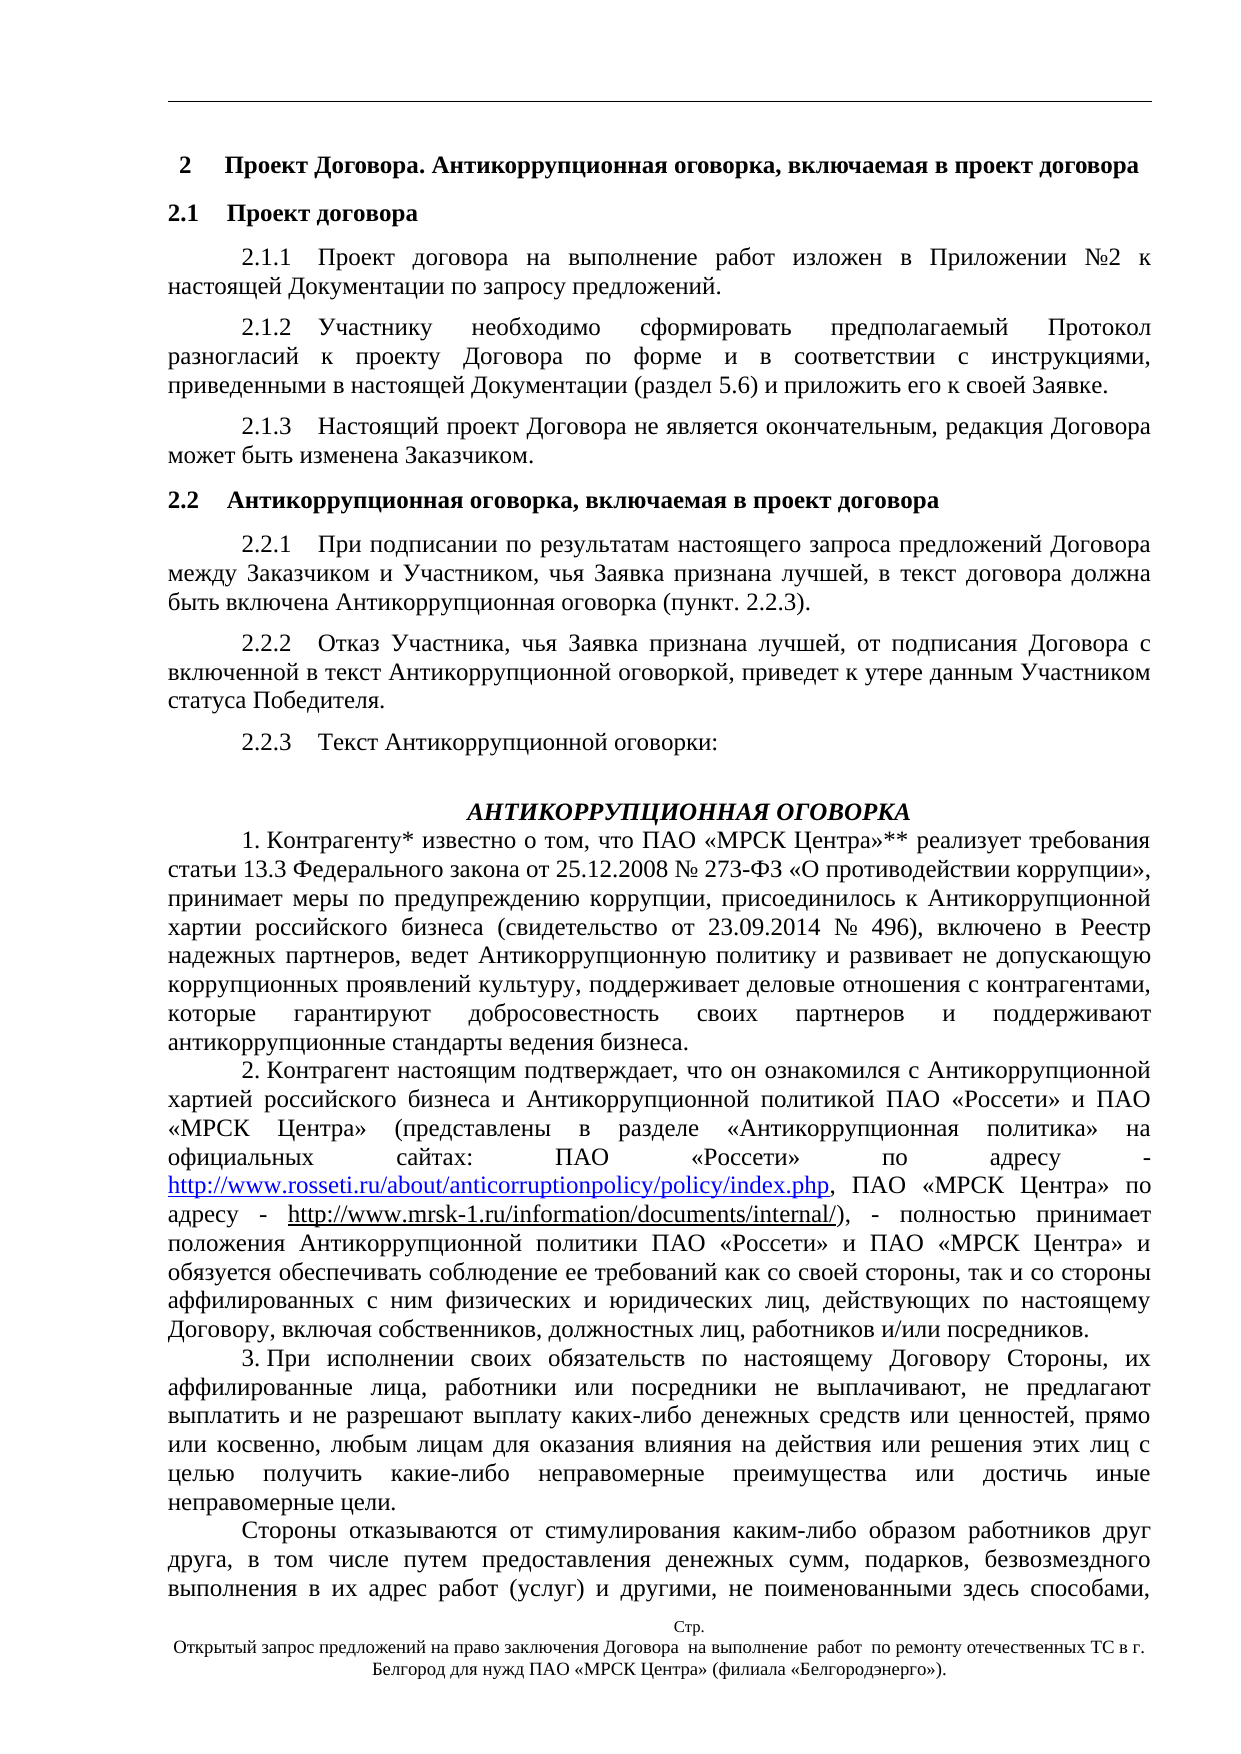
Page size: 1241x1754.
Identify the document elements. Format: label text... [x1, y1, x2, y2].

subtitle Текст Антикоррупционной оговорки: [168, 727, 1152, 756]
subtitle Антикоррупционная оговорка, включаемая в проект договора [168, 485, 1152, 514]
subtitle Проект договора [168, 198, 1152, 227]
text АНТИКОРРУПЦИОННАЯ ОГОВОРКА [168, 797, 1152, 826]
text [168, 1516, 1152, 1602]
text 3. При исполнении своих обязательств по настоящему Договору Стороны, их аффилированные лица, работники или посредники не выплачивают, не предлагают выплатить и не разрешают выплату каких-либо денежных средств или ценностей, прямо или косвенно, любым лицам для оказания влияния на действия или решения этих лиц с целью получить какие-либо неправомерные преимущества или достичь иные неправомерные цели. [168, 1343, 1152, 1516]
subtitle Настоящий проект Договора не является окончательным, редакция Договора может быть изменена Заказчиком. [168, 411, 1152, 468]
text 1. Контрагенту* известно о том, что ПАО «МРСК Центра»** реализует требования статьи 13.3 Федерального закона от 25.12.2008 № 273-ФЗ «О противодействии коррупции», принимает меры по предупреждению коррупции, присоединилось к Антикоррупционной хартии российского бизнеса (свидетельство от 23.09.2014 № 496), включено в Реестр надежных партнеров, ведет Антикоррупционную политику и развивает не допускающую коррупционных проявлений культуру, поддерживает деловые отношения с контрагентами, которые гарантируют добросовестность своих партнеров и поддерживают антикоррупционные стандарты ведения бизнеса. [168, 826, 1152, 1056]
subtitle Отказ Участника, чья Заявка признана лучшей, от подписания Договора с включенной в текст Антикоррупционной оговоркой, приведет к утере данным Участником статуса Победителя. [168, 628, 1152, 714]
subtitle Участнику необходимо сформировать предполагаемый Протокол разногласий к проекту Договора по форме и в соответствии с инструкциями, приведенными в настоящей Документации (раздел 5.6) и приложить его к своей Заявке. [168, 312, 1152, 398]
text 2. Контрагент настоящим подтверждает, что он ознакомился с Антикоррупционной хартией российского бизнеса и Антикоррупционной политикой ПАО «Россети» и ПАО «МРСК Центра» (представлены в разделе «Антикоррупционная политика» на официальных сайтах: ПАО «Россети» по адресу - http://www.rosseti.ru/about/anticorruptionpolicy/policy/index.php, ПАО «МРСК Центра» по адресу - http://www.mrsk-1.ru/information/documents/internal/), - полностью принимает положения Антикоррупционной политики ПАО «Россети» и ПАО «МРСК Центра» и обязуется обеспечивать соблюдение ее требований как со своей стороны, так и со стороны аффилированных с ним физических и юридических лиц, действующих по настоящему Договору, включая собственников, должностных лиц, работников и/или посредников. [168, 1056, 1152, 1343]
subtitle При подписании по результатам настоящего запроса предложений Договора между Заказчиком и Участником, чья Заявка признана лучшей, в текст договора должна быть включена Антикоррупционная оговорка (пункт. 2.2.3). [168, 529, 1152, 616]
subtitle Проект договора на выполнение работ изложен в Приложении №2 к настоящей Документации по запросу предложений. [168, 242, 1152, 300]
subtitle Проект Договора. Антикоррупционная оговорка, включаемая в проект договора [166, 150, 1152, 179]
